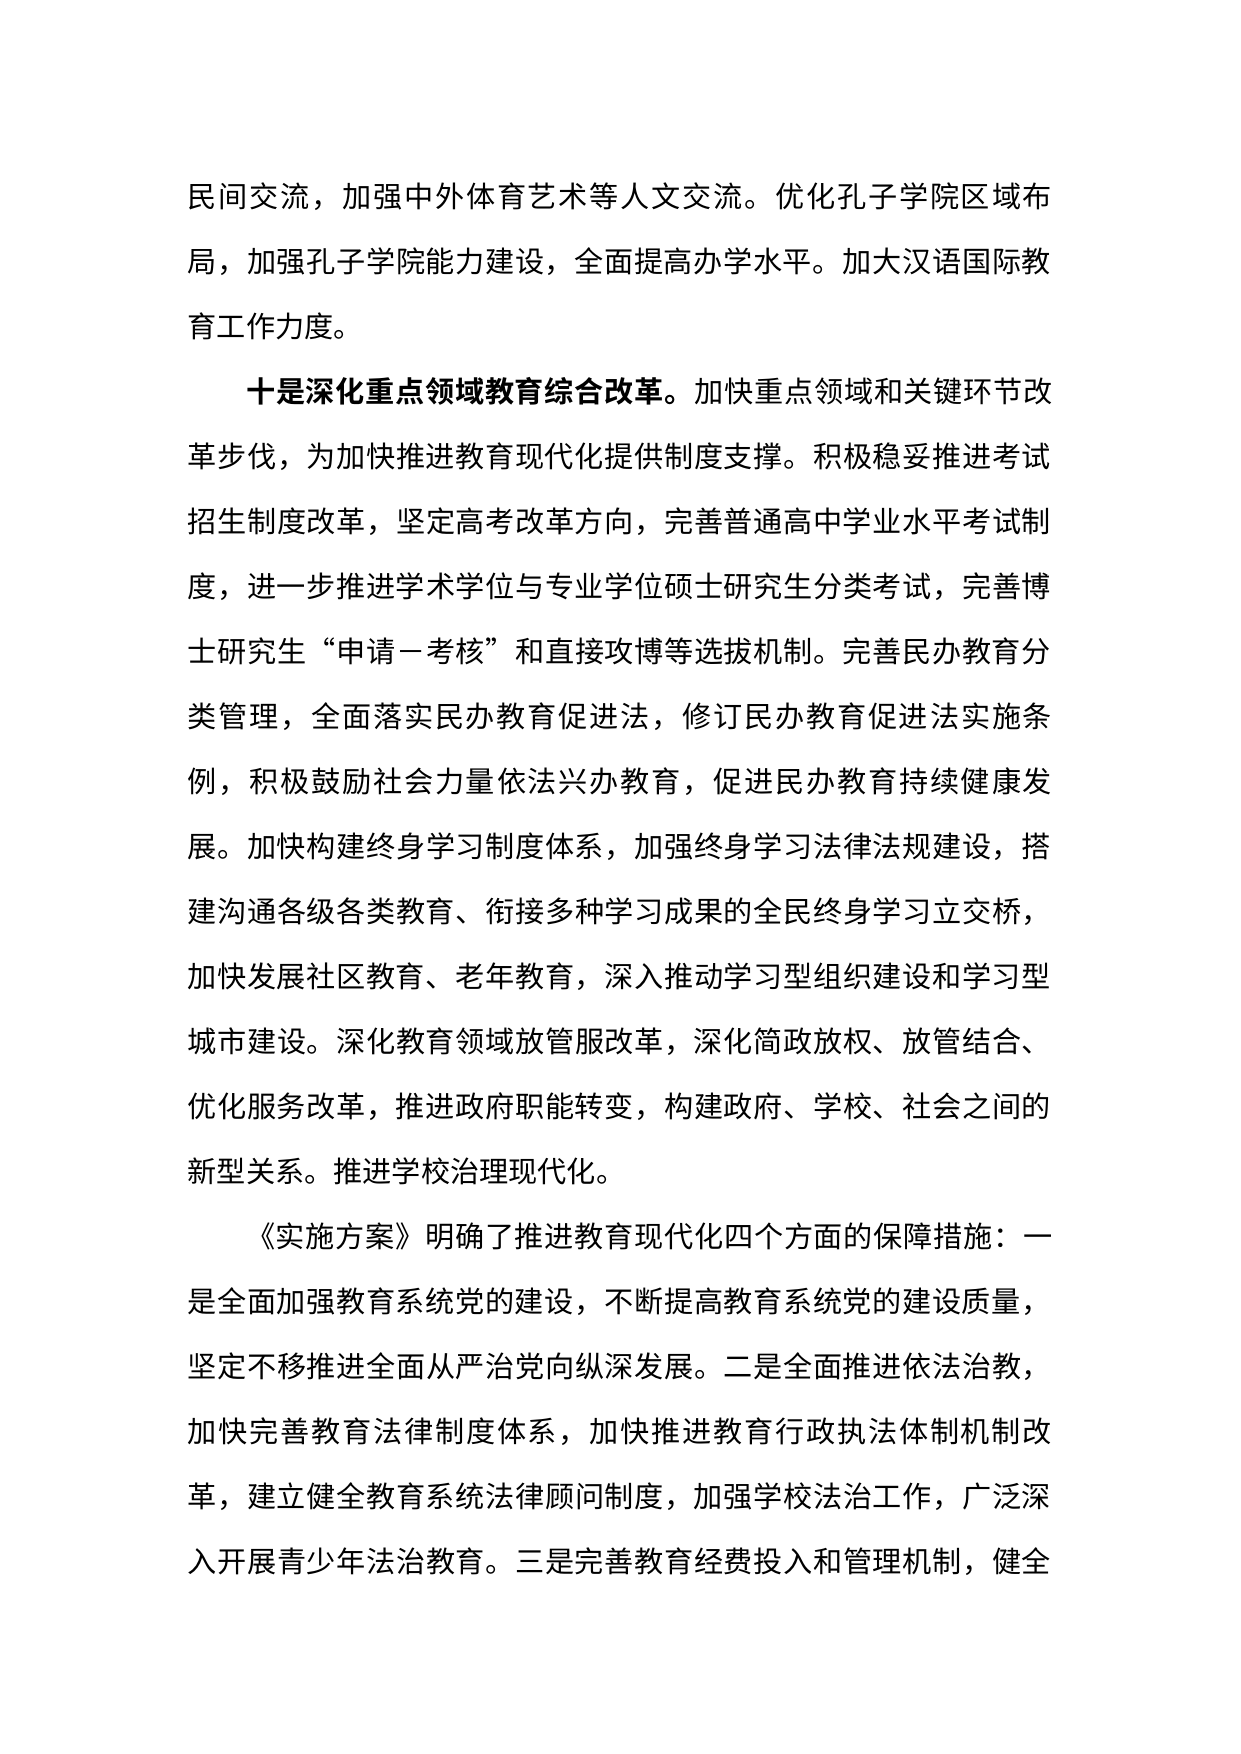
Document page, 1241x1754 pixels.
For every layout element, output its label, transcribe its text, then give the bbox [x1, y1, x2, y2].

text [187, 162, 1053, 357]
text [187, 1202, 1053, 1592]
text 十是深化重点领域教育综合改革。加快重点领域和关键环节改革步伐，为加快推进教育现代化提供制度支撑。积极稳妥推进考试招生制度改革，坚定高考改革方向，完善普通高中学业水平考试制度，进一步推进学术学位与专业学位硕士研究生分类考试，完善博士研究生“申请－考核”和直接攻博等选拔机制。完善民办教育分类管理，全面落实民办教育促进法，修订民办教育促进法实施条例，积极鼓励社会力量依法兴办教育，促进民办教育持续健康发展。加快构建终身学习制度体系，加强终身学习法律法规建设，搭建沟通各级各类教育、衔接多种学习成果的全民终身学习立交桥，加快发展社区教育、老年教育，深入推动学习型组织建设和学习型城市建设。深化教育领域放管服改革，深化简政放权、放管结合、优化服务改革，推进政府职能转变，构建政府、学校、社会之间的新型关系。推进学校治理现代化。 [187, 357, 1053, 1202]
